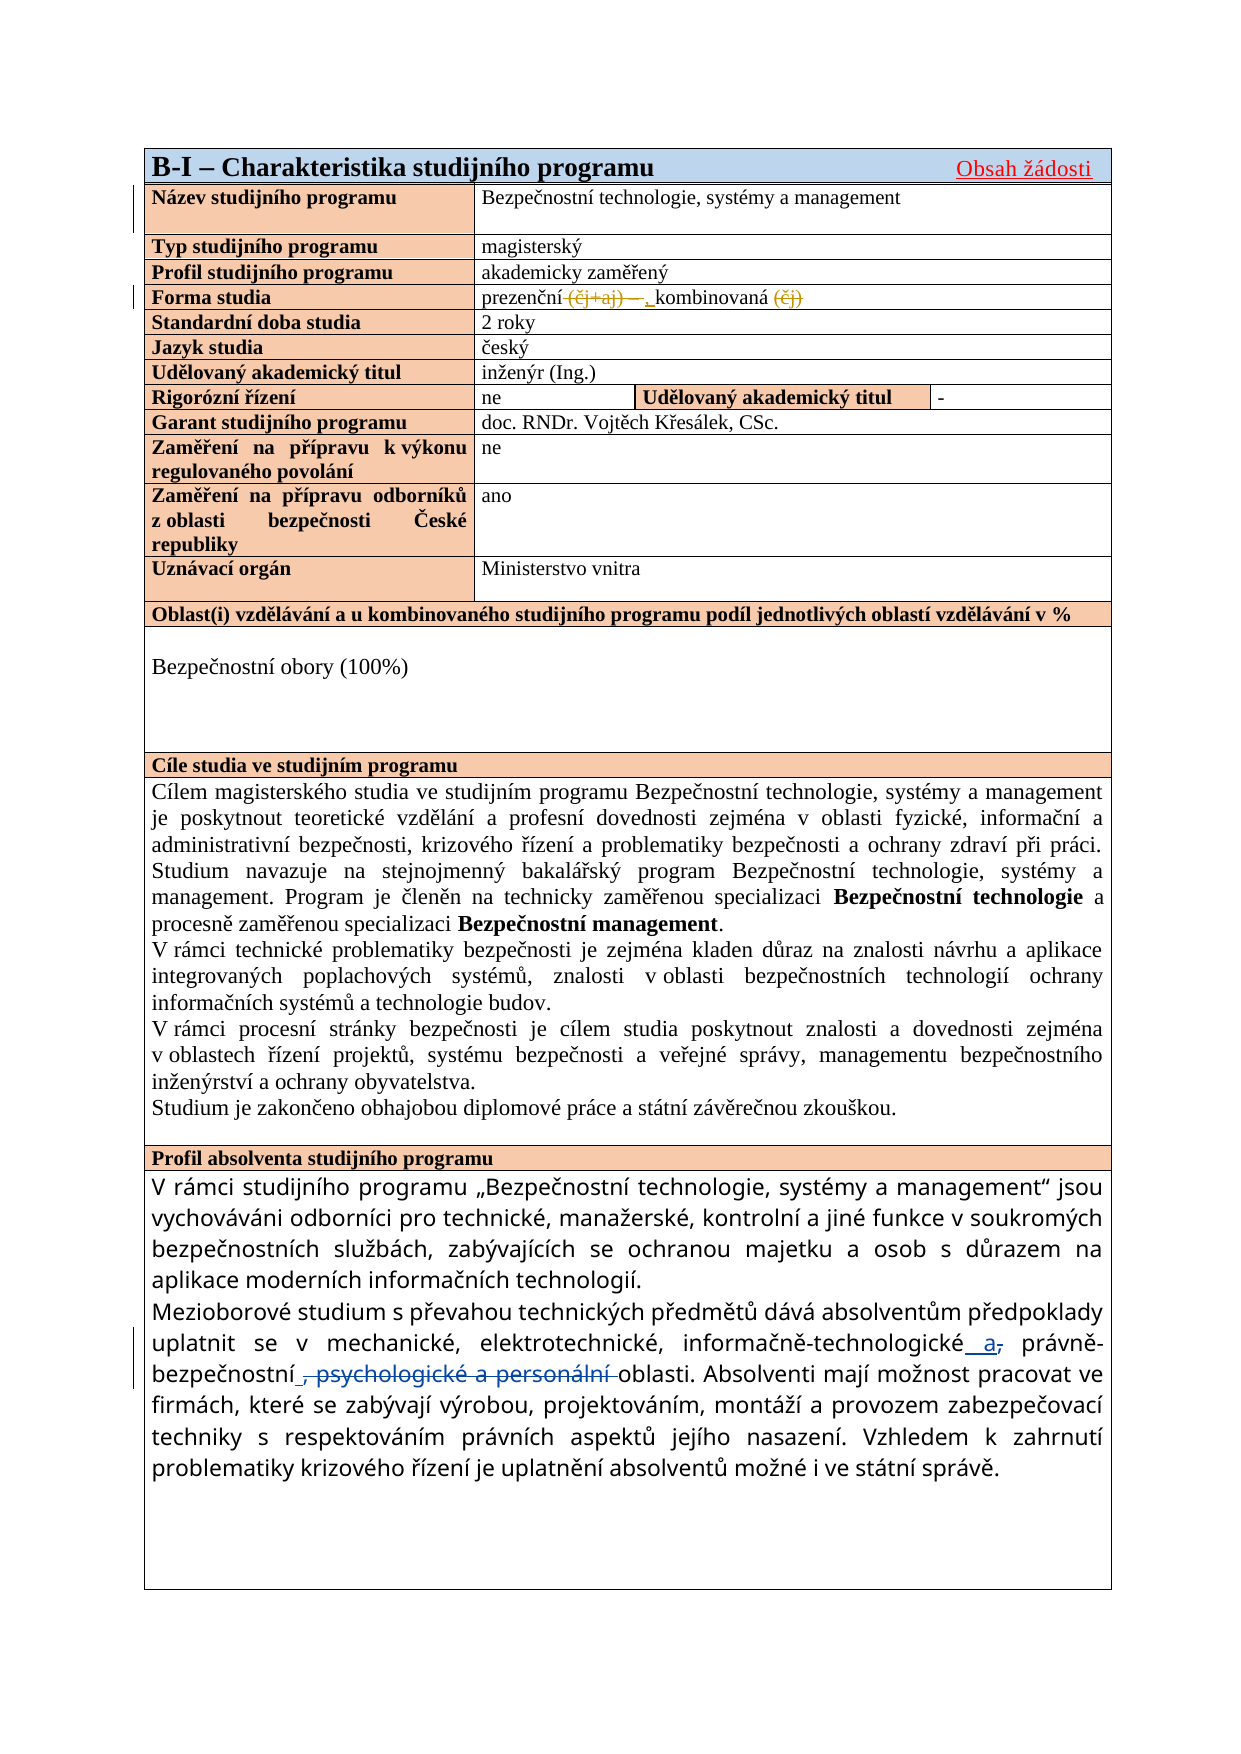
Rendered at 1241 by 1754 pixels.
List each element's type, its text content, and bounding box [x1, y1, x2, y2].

table_cell Standardní doba studia [145, 310, 474, 334]
table_cell ano [475, 484, 1111, 556]
table_cell Bezpečnostní obory (100%) [145, 627, 1111, 752]
table_cell Cílem magisterského studia ve studijním programu Bezpečnostní technologie, systémy a management je poskytnout teoretické vzdělání a profesní dovednosti zejména v oblasti fyzické, informační a administrativní bezpečnosti, krizového řízení a problematiky bezpečnosti a ochrany zdraví při práci. Studium navazuje na stejnojmenný bakalářský program Bezpečnostní technologie, systémy a management. Program je členěn na technicky zaměřenou specializaci Bezpečnostní technologie a procesně zaměřenou specializaci Bezpečnostní management. V rámci technické problematiky bezpečnosti je zejména kladen důraz na znalosti návrhu a aplikace integrovaných poplachových systémů, znalosti v oblasti bezpečnostních technologií ochrany informačních systémů a technologie budov. V rámci procesní stránky bezpečnosti je cílem studia poskytnout znalosti a dovednosti zejména v oblastech řízení projektů, systému bezpečnosti a veřejné správy, managementu bezpečnostního inženýrství a ochrany obyvatelstva. Studium je zakončeno obhajobou diplomové práce a státní závěrečnou zkouškou. [145, 778, 1111, 1144]
table_cell Profil absolventa studijního programu [145, 1146, 1111, 1170]
table_cell Bezpečnostní technologie, systémy a management [475, 185, 1111, 233]
table_cell Profil studijního programu [145, 260, 474, 284]
table_cell Rigorózní řízení [145, 385, 474, 409]
table_cell doc. RNDr. Vojtěch Křesálek, CSc. [475, 410, 1111, 434]
table_cell Forma studia [145, 285, 474, 309]
table_cell Jazyk studia [145, 335, 474, 359]
table_cell Zaměření na přípravu odborníků z oblasti bezpečnosti České republiky [145, 484, 474, 556]
table_cell Uznávací orgán [145, 557, 474, 601]
table_cell Cíle studia ve studijním programu [145, 753, 1111, 777]
table_cell Ministerstvo vnitra [475, 557, 1111, 601]
table_cell prezenčníkombinovaná [475, 285, 1111, 309]
table_cell magisterský [475, 235, 1111, 258]
table_cell akademicky zaměřený [475, 260, 1111, 284]
table_cell inženýr (Ing.) [475, 360, 1111, 384]
table_cell ne [475, 435, 1111, 483]
table_cell český [475, 335, 1111, 359]
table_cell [145, 1171, 1111, 1589]
table_cell Oblast(i) vzdělávání a u kombinovaného studijního programu podíl jednotlivých oblastí vzdělávání v % [145, 602, 1111, 626]
table_cell Udělovaný akademický titul [636, 385, 930, 409]
table_cell Typ studijního programu [145, 235, 474, 258]
table_cell Garant studijního programu [145, 410, 474, 434]
table_cell Udělovaný akademický titul [145, 360, 474, 384]
table_cell 2 roky [475, 310, 1111, 334]
table_cell ne [475, 385, 634, 409]
table_cell - [931, 385, 1111, 409]
table_cell Zaměření na přípravu k výkonu regulovaného povolání [145, 435, 474, 483]
table_header B-I – Charakteristika studijního programu Obsah žádosti [145, 149, 1111, 182]
table_cell Název studijního programu [145, 185, 474, 233]
